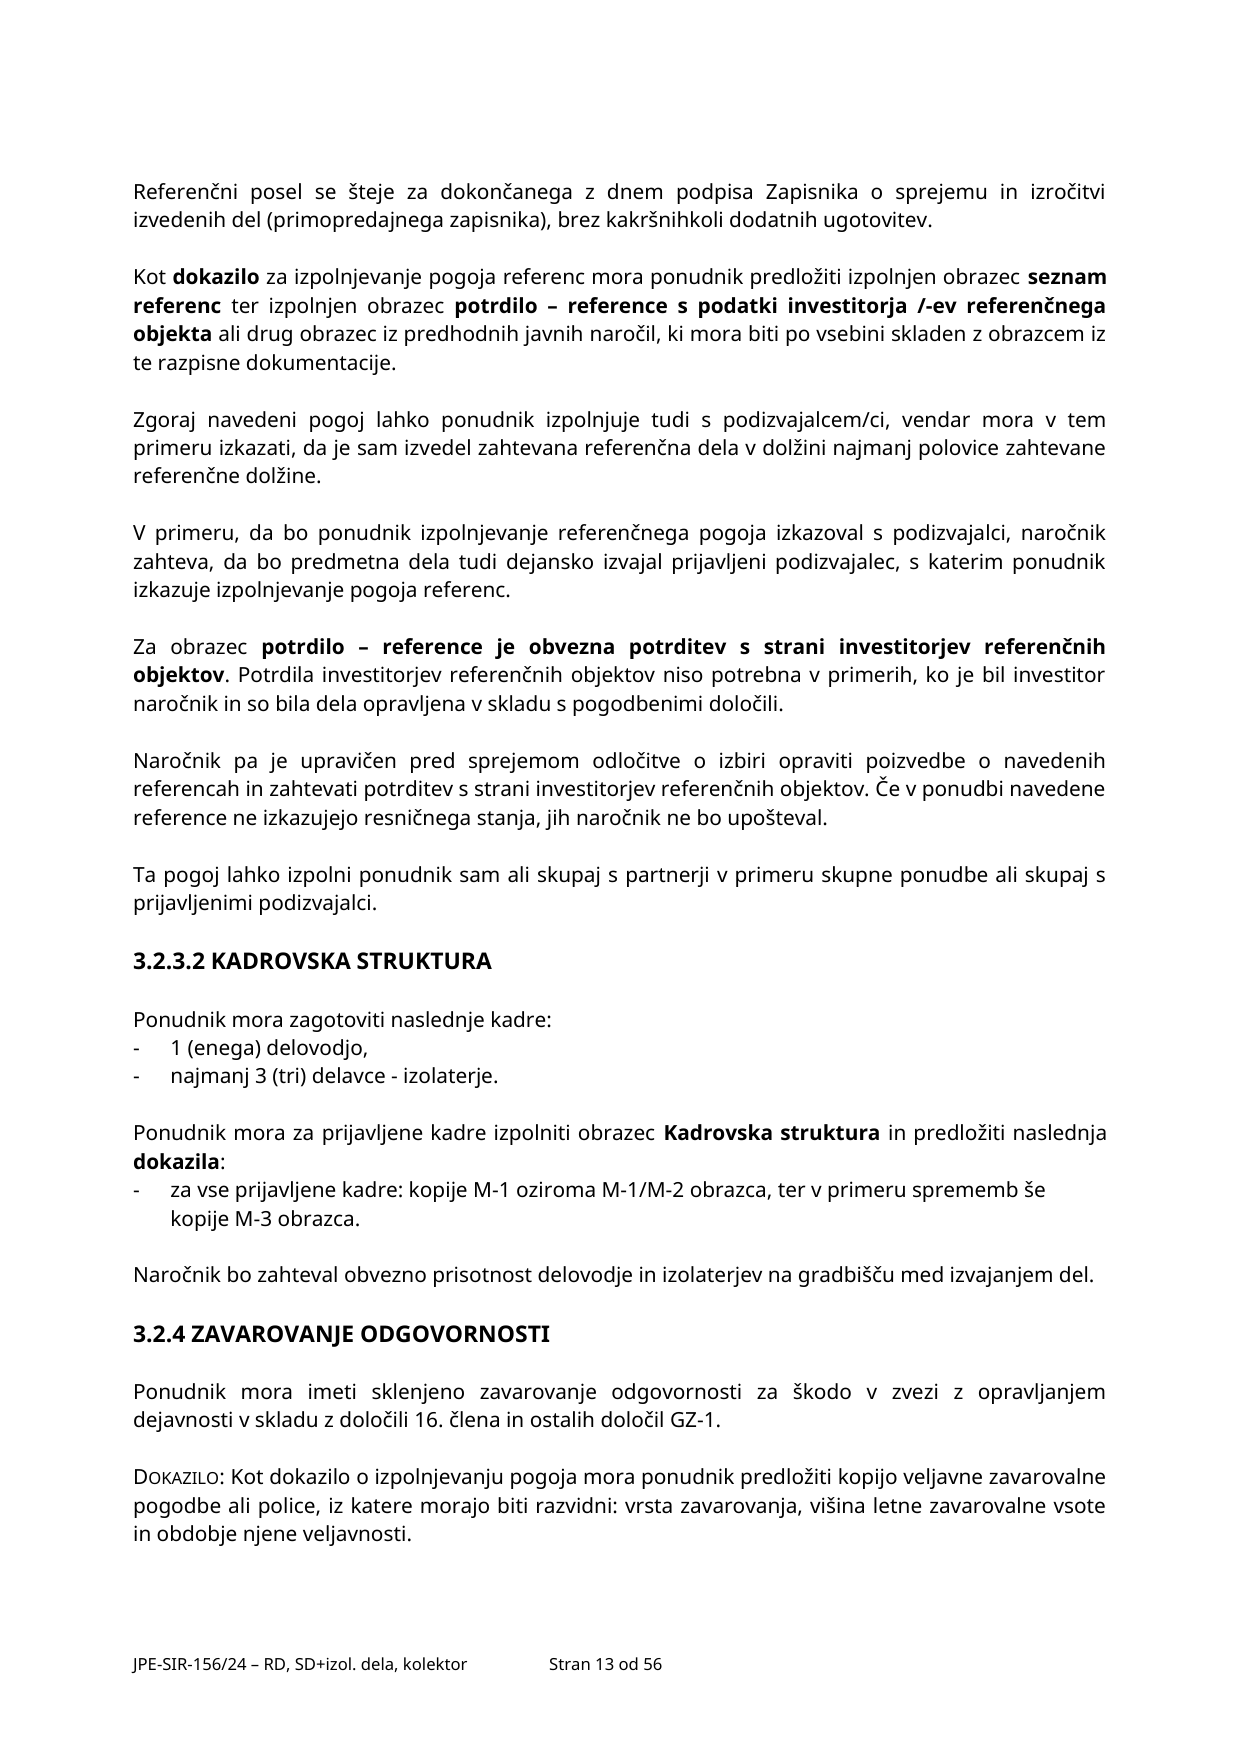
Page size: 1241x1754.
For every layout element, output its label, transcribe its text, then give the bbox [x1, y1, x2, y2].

text Ponudnik mora zagotoviti naslednje kadre: [133, 1005, 1107, 1033]
text Kot dokazilo za izpolnjevanje pogoja referenc mora ponudnik predložiti izpolnjen obrazec seznam referenc ter izpolnjen obrazec potrdilo – reference s podatki investitorja /-ev referenčnega objekta ali drug obrazec iz predhodnih javnih naročil, ki mora biti po vsebini skladen z obrazcem iz te razpisne dokumentacije. [133, 262, 1107, 376]
text Naročnik pa je upravičen pred sprejemom odločitve o izbiri opraviti poizvedbe o navedenih referencah in zahtevati potrditev s strani investitorjev referenčnih objektov. Če v ponudbi navedene reference ne izkazujejo resničnega stanja, jih naročnik ne bo upošteval. [133, 746, 1107, 831]
list 1 (enega) delovodjo, [133, 1033, 1107, 1062]
text Ponudnik mora za prijavljene kadre izpolniti obrazec Kadrovska struktura in predložiti naslednja dokazila: [133, 1118, 1107, 1175]
text Dokazilo: Kot dokazilo o izpolnjevanju pogoja mora ponudnik predložiti kopijo veljavne zavarovalne pogodbe ali police, iz katere morajo biti razvidni: vrsta zavarovanja, višina letne zavarovalne vsote in obdobje njene veljavnosti. [133, 1462, 1107, 1548]
text Referenčni posel se šteje za dokončanega z dnem podpisa Zapisnika o sprejemu in izročitvi izvedenih del (primopredajnega zapisnika), brez kakršnihkoli dodatnih ugotovitev. [133, 177, 1107, 234]
text Zgoraj navedeni pogoj lahko ponudnik izpolnjuje tudi s podizvajalcem/ci, vendar mora v tem primeru izkazati, da je sam izvedel zahtevana referenčna dela v dolžini najmanj polovice zahtevane referenčne dolžine. [133, 405, 1107, 490]
list najmanj 3 (tri) delavce - izolaterje. [133, 1062, 1107, 1090]
text 3.2.3.2 KADROVSKA STRUKTURA [133, 945, 1107, 976]
text 3.2.4 ZAVAROVANJE ODGOVORNOSTI [133, 1317, 1107, 1349]
text V primeru, da bo ponudnik izpolnjevanje referenčnega pogoja izkazoval s podizvajalci, naročnik zahteva, da bo predmetna dela tudi dejansko izvajal prijavljeni podizvajalec, s katerim ponudnik izkazuje izpolnjevanje pogoja referenc. [133, 518, 1107, 604]
text Za obrazec potrdilo – reference je obvezna potrditev s strani investitorjev referenčnih objektov. Potrdila investitorjev referenčnih objektov niso potrebna v primerih, ko je bil investitor naročnik in so bila dela opravljena v skladu s pogodbenimi določili. [133, 632, 1107, 717]
text Ta pogoj lahko izpolni ponudnik sam ali skupaj s partnerji v primeru skupne ponudbe ali skupaj s prijavljenimi podizvajalci. [133, 860, 1107, 917]
list za vse prijavljene kadre: kopije M-1 oziroma M-1/M-2 obrazca, ter v primeru sprememb še kopije M-3 obrazca. [133, 1175, 1107, 1232]
text Ponudnik mora imeti sklenjeno zavarovanje odgovornosti za škodo v zvezi z opravljanjem dejavnosti v skladu z določili 16. člena in ostalih določil GZ-1. [133, 1377, 1107, 1434]
text Naročnik bo zahteval obvezno prisotnost delovodje in izolaterjev na gradbišču med izvajanjem del. [133, 1261, 1107, 1289]
